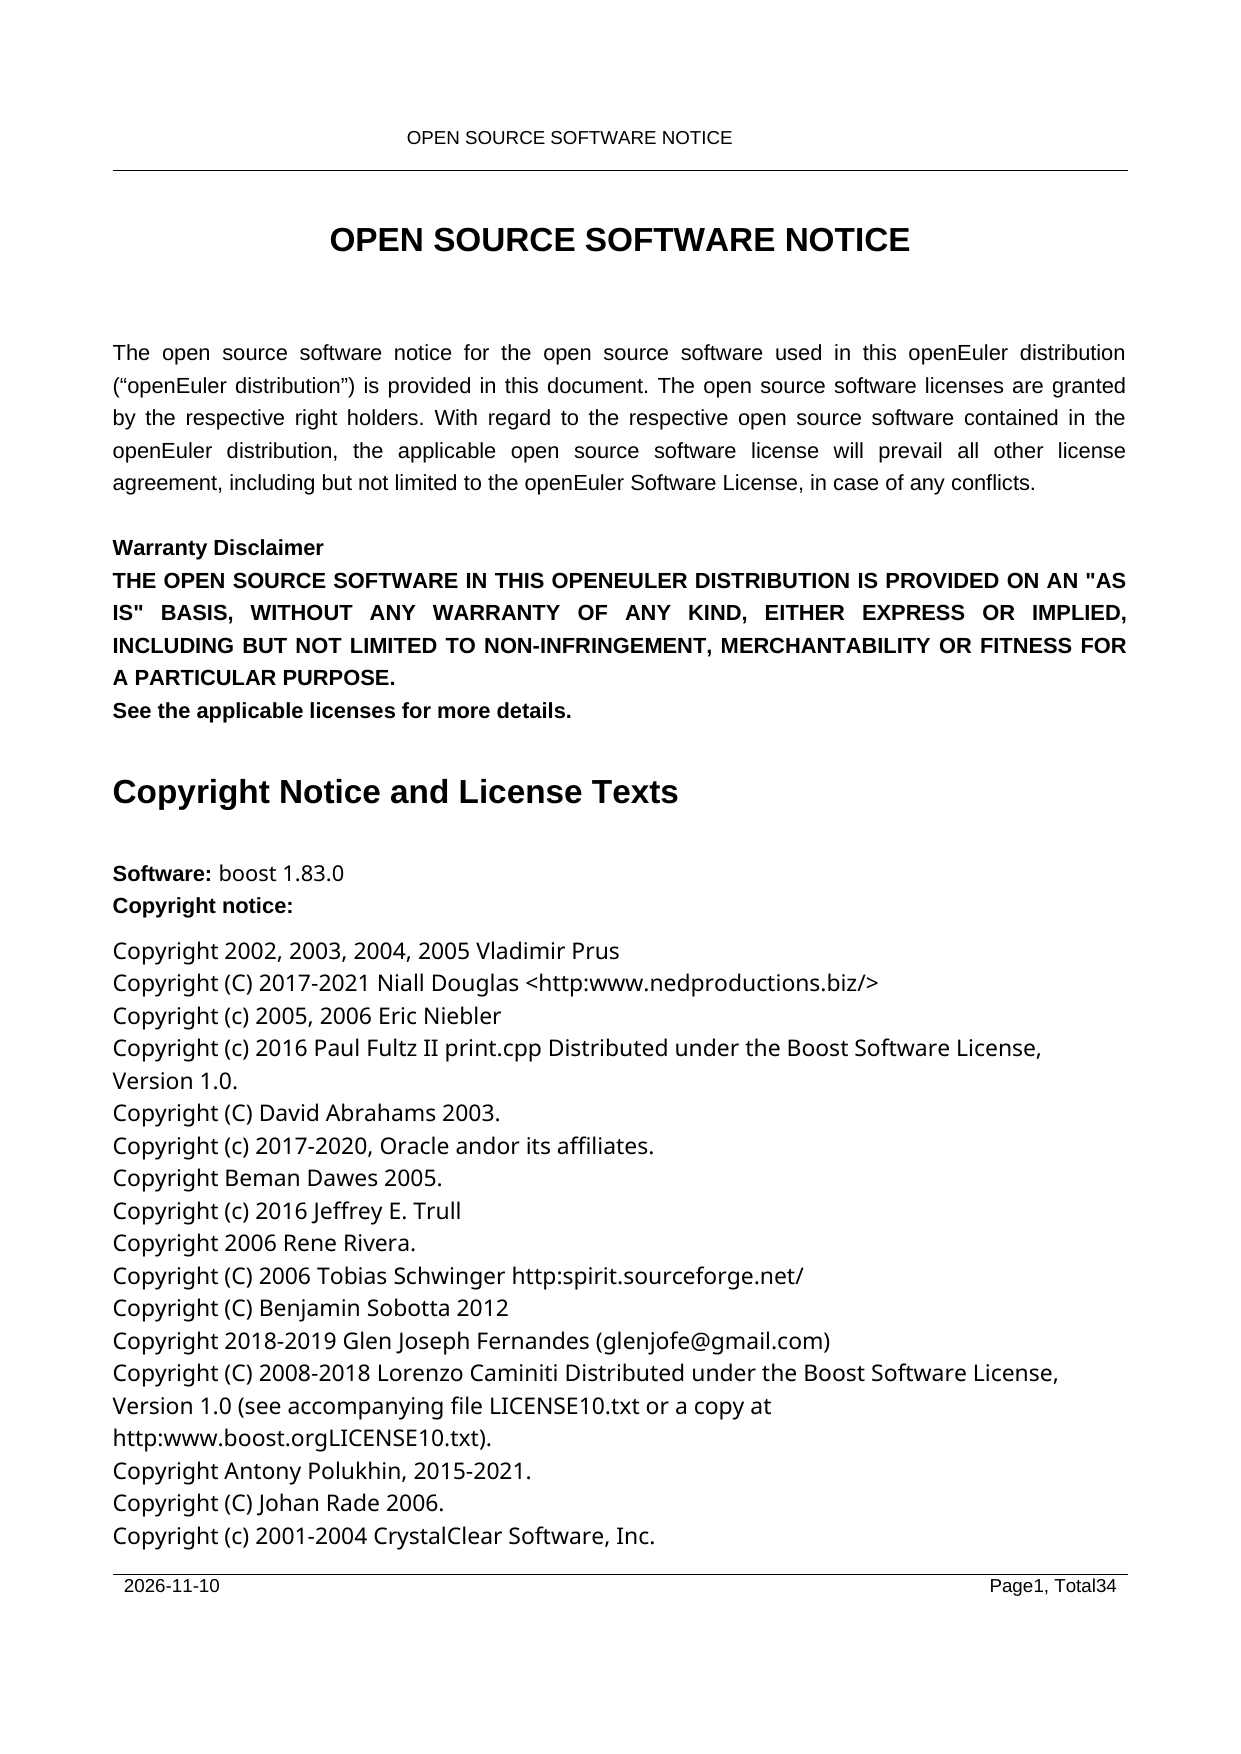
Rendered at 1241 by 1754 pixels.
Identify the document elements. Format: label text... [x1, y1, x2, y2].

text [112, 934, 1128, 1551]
text Copyright Notice and License Texts [112, 759, 1128, 824]
title Software: boost 1.83.0 [112, 856, 1128, 889]
text The open source software notice for the open source software used in this openEuler distribution (“openEuler distribution”) is provided in this document. The open source software licenses are granted by the respective right holders. With regard to the respective open source software contained in the openEuler distribution, the applicable open source software license will prevail all other license agreement, including but not limited to the openEuler Software License, in case of any conflicts. [112, 336, 1128, 499]
text THE OPEN SOURCE SOFTWARE IN THIS OPENEULER DISTRIBUTION IS PROVIDED ON AN "AS IS" BASIS, WITHOUT ANY WARRANTY OF ANY KIND, EITHER EXPRESS OR IMPLIED, INCLUDING BUT NOT LIMITED TO NON-INFRINGEMENT, MERCHANTABILITY OR FITNESS FOR A PARTICULAR PURPOSE. See the applicable licenses for more details. [112, 564, 1128, 726]
text Warranty Disclaimer [112, 531, 1128, 564]
text Copyright notice: [112, 889, 1128, 921]
text OPEN SOURCE SOFTWARE NOTICE [112, 206, 1128, 271]
